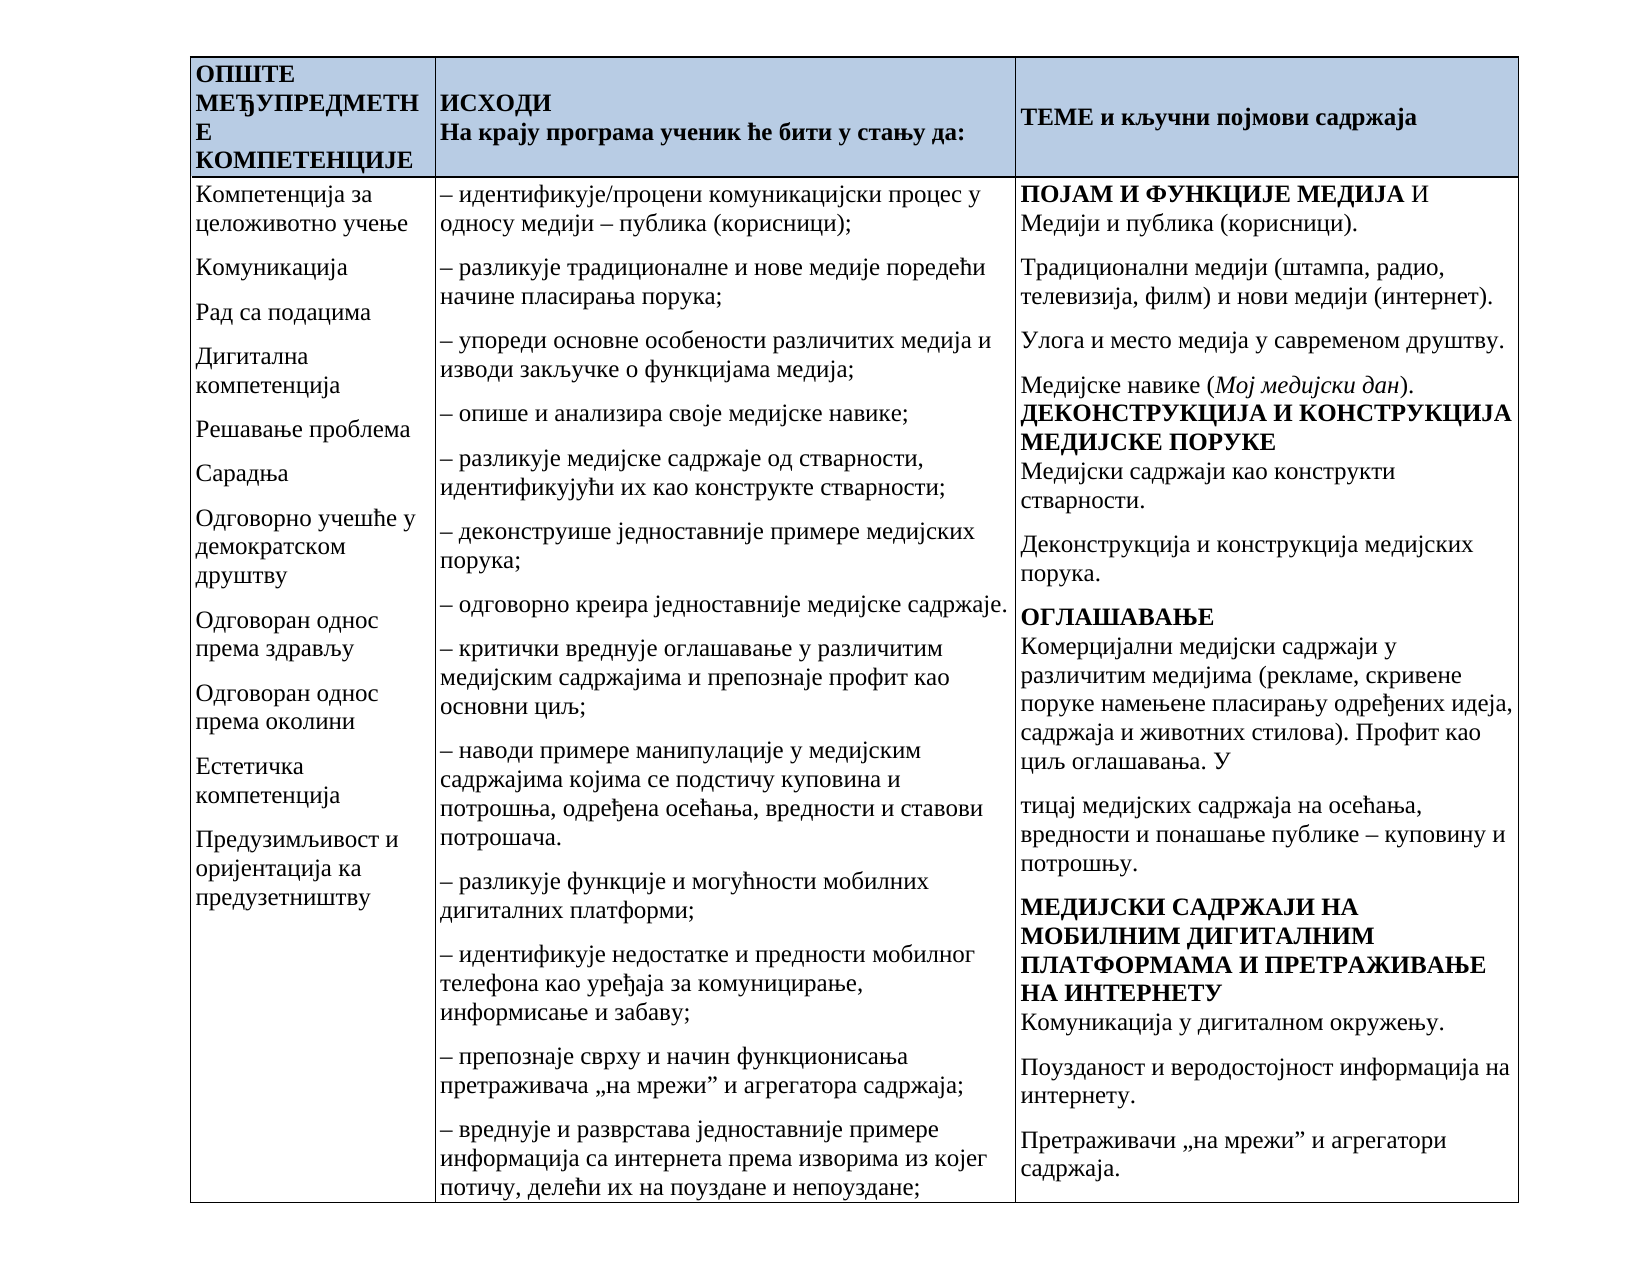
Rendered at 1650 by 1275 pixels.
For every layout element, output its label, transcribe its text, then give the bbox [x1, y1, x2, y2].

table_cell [1016, 178, 1518, 1202]
table_header ТЕМЕ и кључни појмови садржаја [1016, 58, 1518, 176]
table_header ОПШТЕ МЕЂУПРЕДМЕТНЕ КОМПЕТЕНЦИЈЕ [191, 58, 435, 176]
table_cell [191, 177, 435, 1202]
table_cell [436, 178, 1015, 1202]
table_header ИСХОДИ На крају програма ученик ће бити у стању да: [436, 58, 1015, 176]
